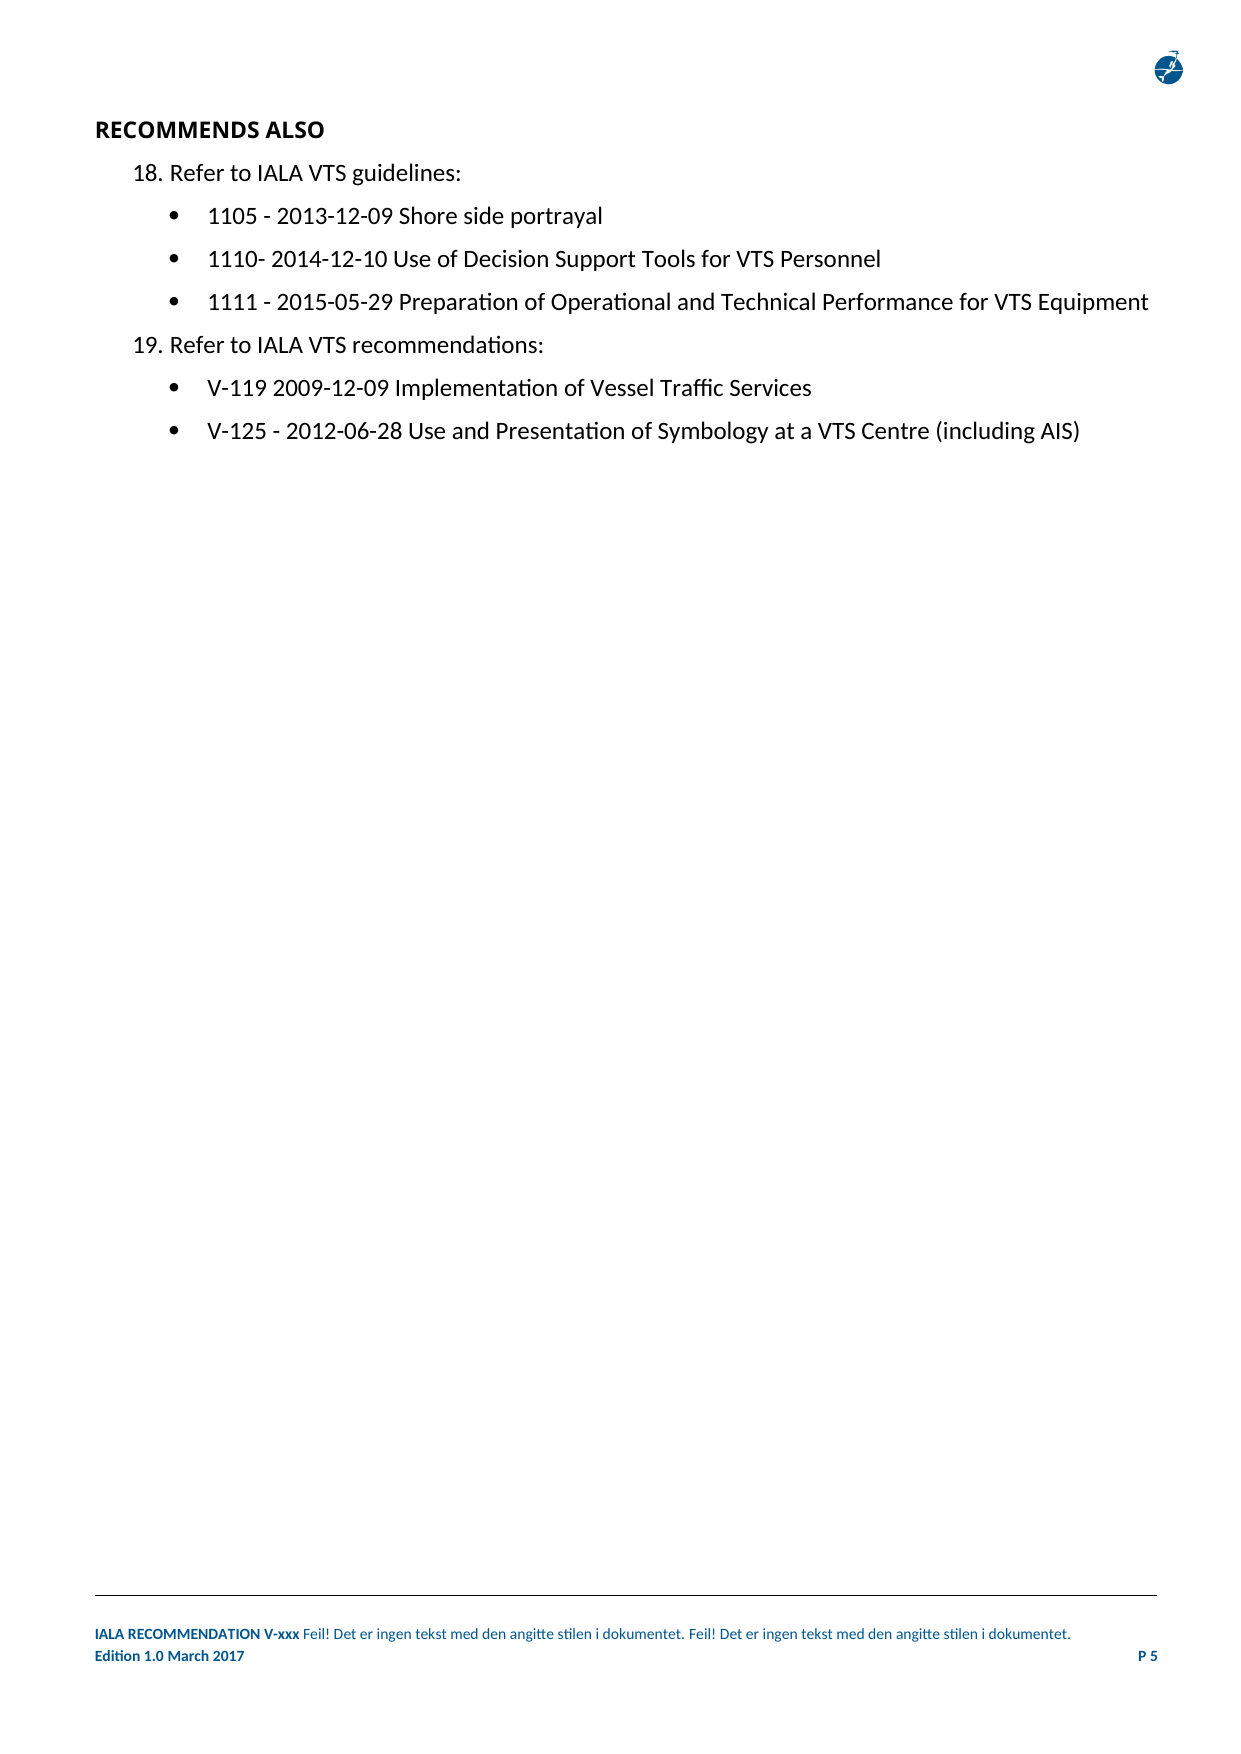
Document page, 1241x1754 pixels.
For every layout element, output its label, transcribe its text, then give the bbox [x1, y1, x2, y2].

picture [1123, 0, 1241, 119]
list Refer to IALA VTS recommendations: [132, 329, 1157, 360]
list V-119 2009-12-09 Implementation of Vessel Traffic Services [169, 372, 1157, 403]
text RECOMMENDS ALSO [94, 113, 1157, 145]
list 1110- 2014-12-10 Use of Decision Support Tools for VTS Personnel [169, 243, 1157, 274]
list Refer to IALA VTS guidelines: [132, 157, 1157, 188]
list 1105 - 2013-12-09 Shore side portrayal [169, 200, 1157, 231]
list 1111 - 2015-05-29 Preparation of Operational and Technical Performance for VTS Equipment [169, 286, 1157, 317]
list V-125 - 2012-06-28 Use and Presentation of Symbology at a VTS Centre (including AIS) [169, 415, 1157, 446]
